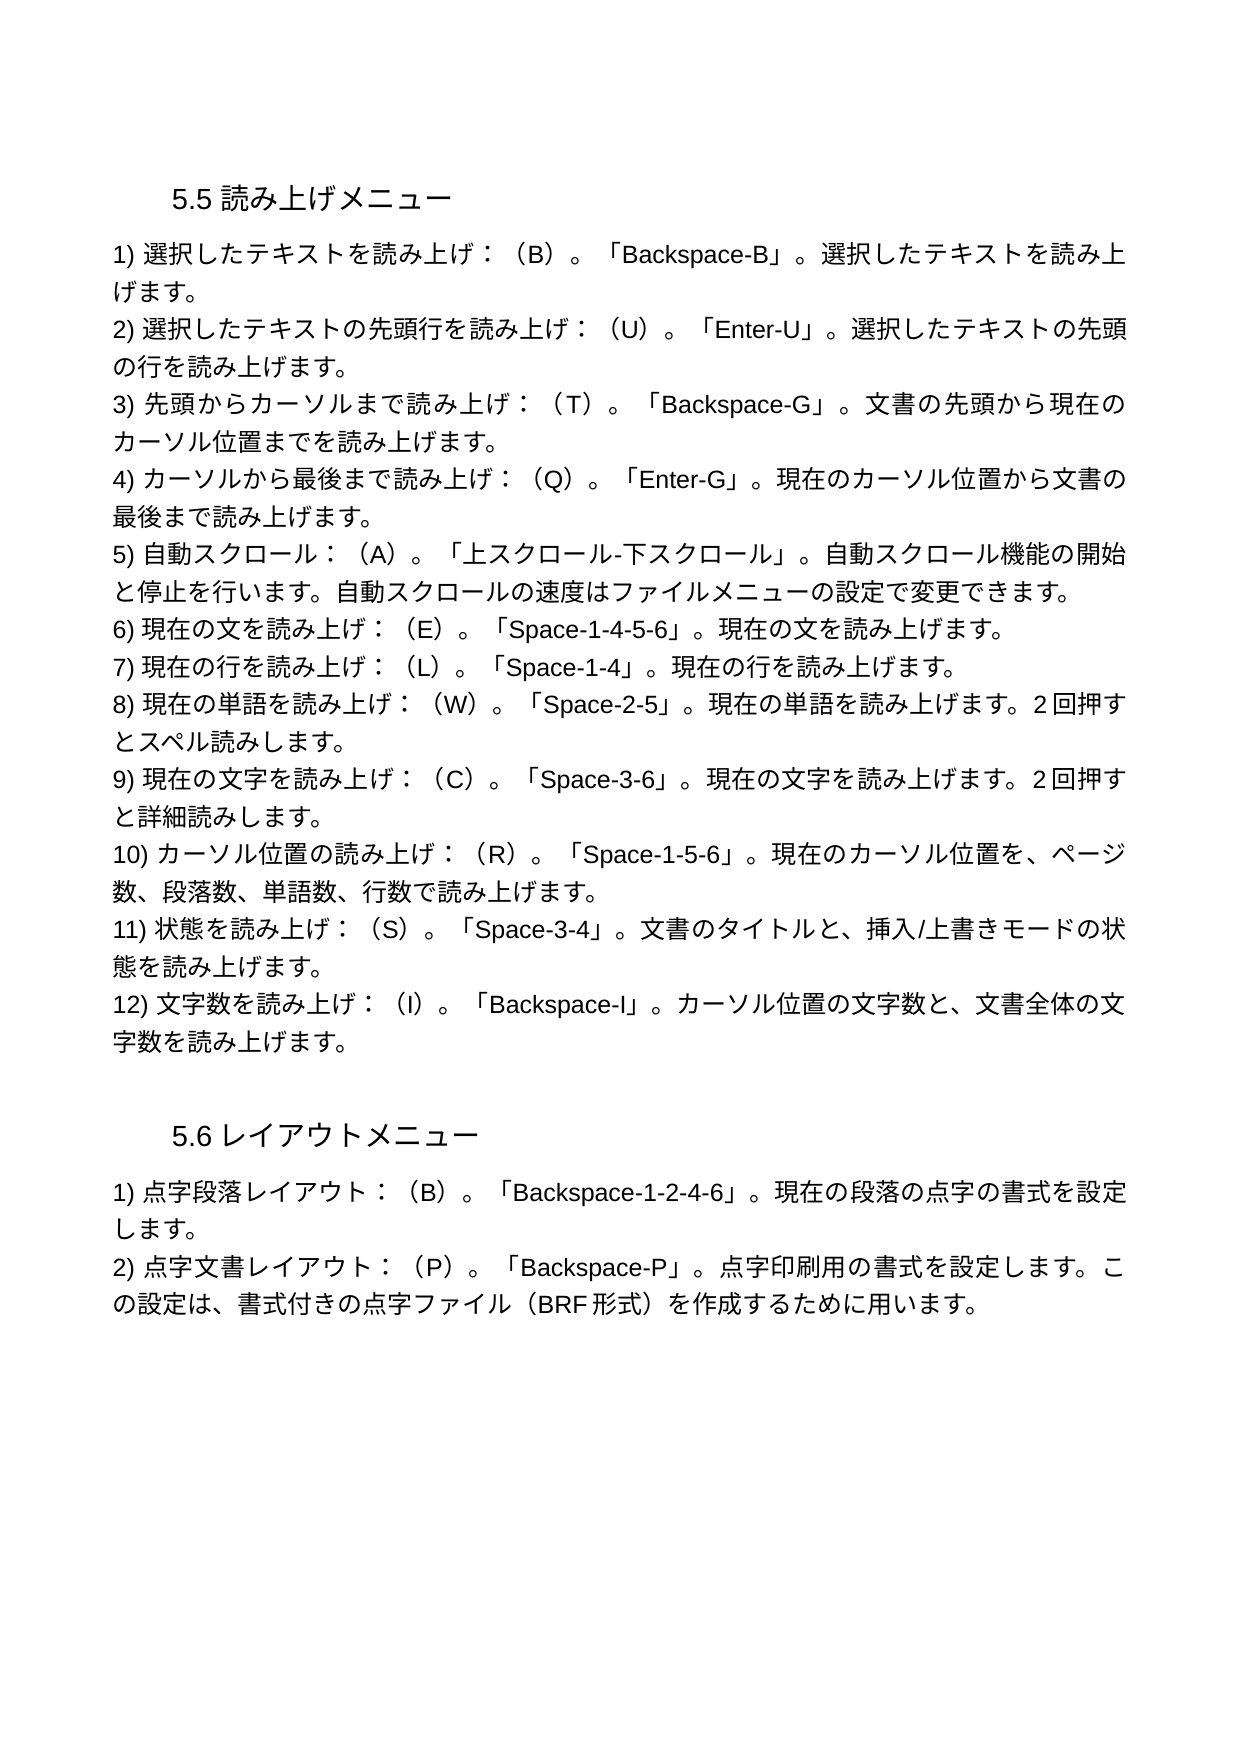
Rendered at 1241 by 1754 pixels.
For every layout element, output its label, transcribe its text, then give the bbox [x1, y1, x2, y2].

text 5) 自動スクロール：（A）。「上スクロール-下スクロール」。自動スクロール機能の開始と停止を行います。自動スクロールの速度はファイルメニューの設定で変更できます。 [112, 534, 1128, 609]
text 7) 現在の行を読み上げ：（L）。「Space-1-4」。現在の行を読み上げます。 [112, 647, 1128, 684]
text 4) カーソルから最後まで読み上げ：（Q）。「Enter-G」。現在のカーソル位置から文書の最後まで読み上げます。 [112, 459, 1128, 534]
subtitle 5.5 読み上げメニュー [172, 159, 1128, 234]
text 1) 選択したテキストを読み上げ：（B）。「Backspace-B」。選択したテキストを読み上げます。 [112, 234, 1128, 309]
text 12) 文字数を読み上げ：（I）。「Backspace-I」。カーソル位置の文字数と、文書全体の文字数を読み上げます。 [112, 984, 1128, 1059]
text 9) 現在の文字を読み上げ：（C）。「Space-3-6」。現在の文字を読み上げます。2回押すと詳細読みします。 [112, 759, 1128, 834]
text 1) 点字段落レイアウト：（B）。「Backspace-1-2-4-6」。現在の段落の点字の書式を設定します。 [112, 1172, 1128, 1247]
text 2) 選択したテキストの先頭行を読み上げ：（U）。「Enter-U」。選択したテキストの先頭の行を読み上げます。 [112, 309, 1128, 384]
text 3) 先頭からカーソルまで読み上げ：（T）。「Backspace-G」。文書の先頭から現在のカーソル位置までを読み上げます。 [112, 384, 1128, 459]
text 2) 点字文書レイアウト：（P）。「Backspace-P」。点字印刷用の書式を設定します。この設定は、書式付きの点字ファイル（BRF形式）を作成するために用います。 [112, 1247, 1128, 1322]
subtitle 5.6レイアウトメニュー [172, 1097, 1128, 1172]
text 11) 状態を読み上げ：（S）。「Space-3-4」。文書のタイトルと、挿入/上書きモードの状態を読み上げます。 [112, 909, 1128, 984]
text 6) 現在の文を読み上げ：（E）。「Space-1-4-5-6」。現在の文を読み上げます。 [112, 609, 1128, 647]
text 10) カーソル位置の読み上げ：（R）。「Space-1-5-6」。現在のカーソル位置を、ページ数、段落数、単語数、行数で読み上げます。 [112, 834, 1128, 909]
text 8) 現在の単語を読み上げ：（W）。「Space-2-5」。現在の単語を読み上げます。2回押すとスペル読みします。 [112, 684, 1128, 759]
